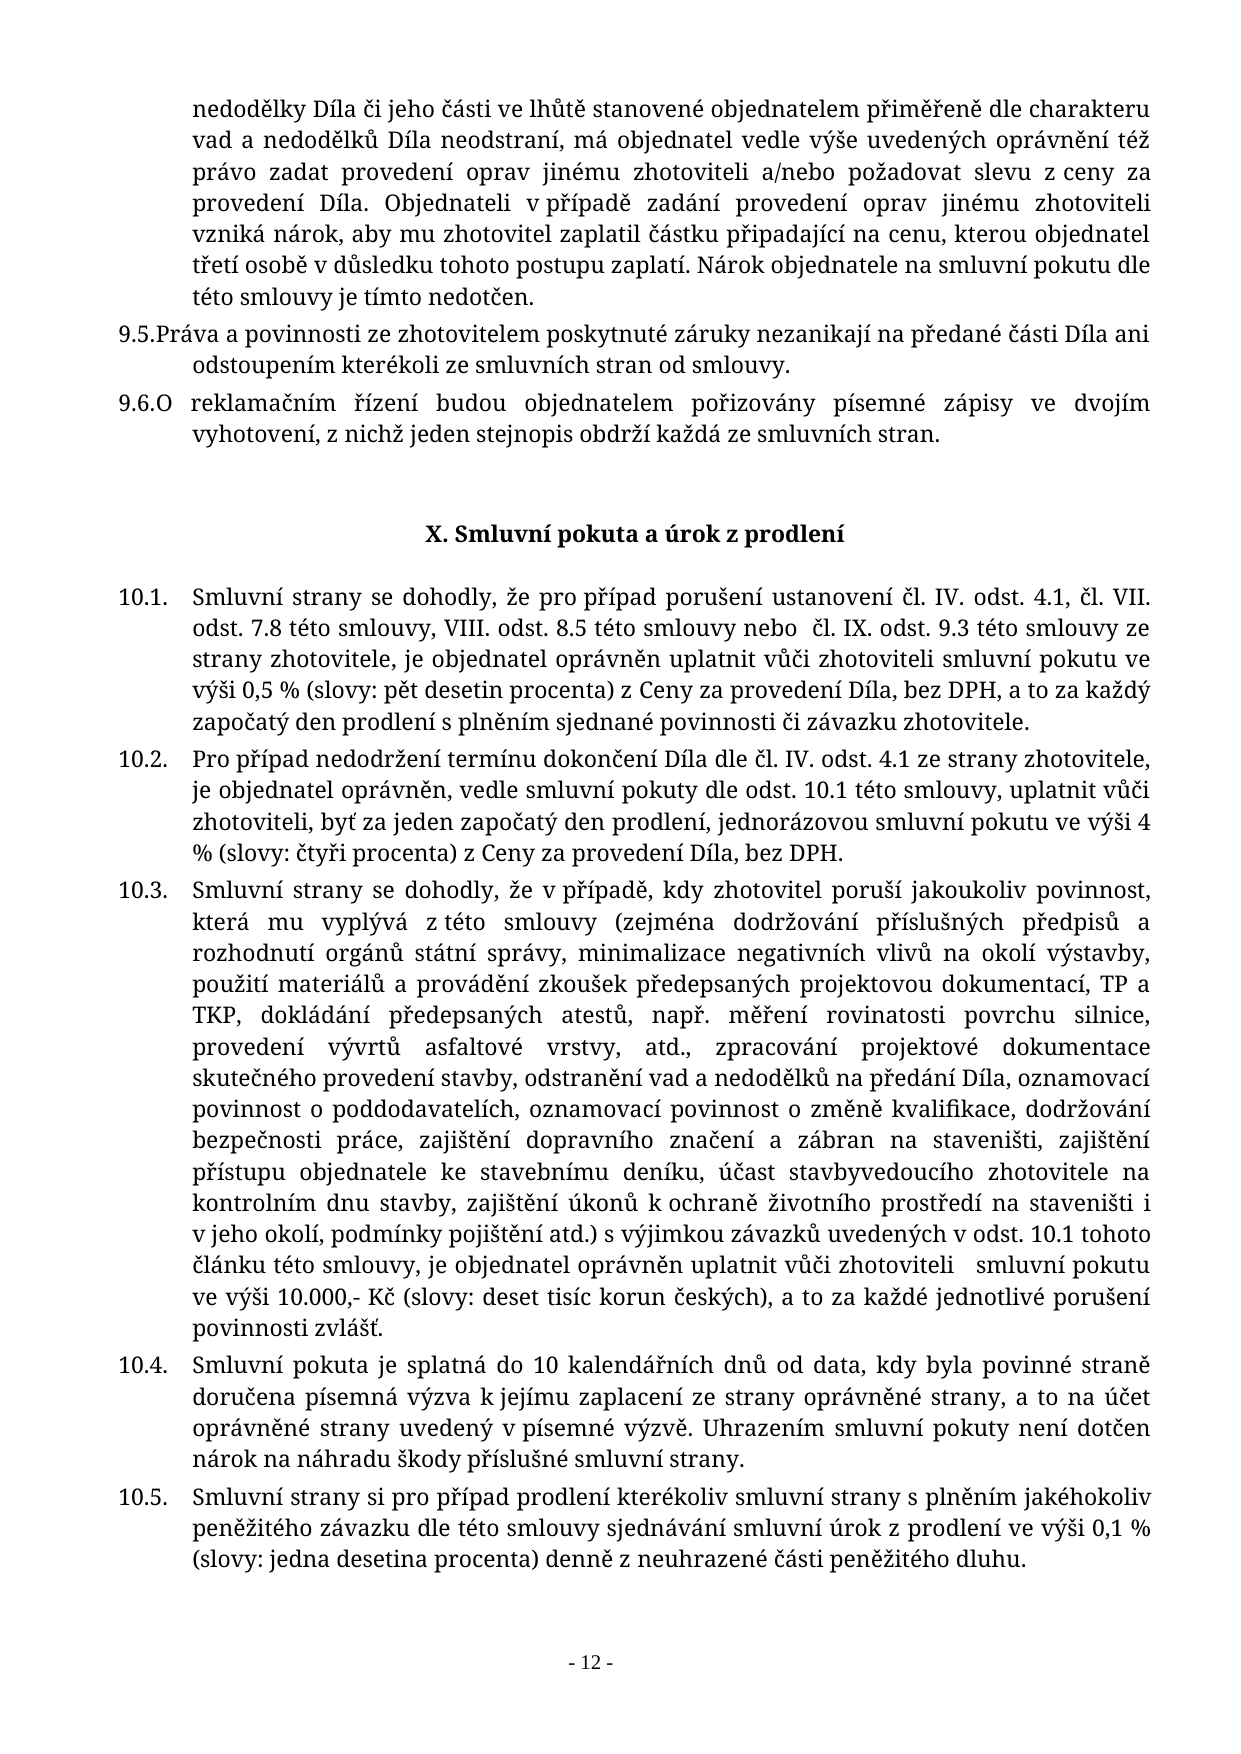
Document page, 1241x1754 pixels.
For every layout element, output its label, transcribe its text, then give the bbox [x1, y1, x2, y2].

list O reklamačním řízení budou objednatelem pořizovány písemné zápisy ve dvojím vyhotovení, z nichž jeden stejnopis obdrží každá ze smluvních stran. [118, 387, 1152, 449]
list Smluvní strany si pro případ prodlení kterékoliv smluvní strany s plněním jakéhokoliv peněžitého závazku dle této smlouvy sjednávání smluvní úrok z prodlení ve výši 0,1 % (slovy: jedna desetina procenta) denně z neuhrazené části peněžitého dluhu. [118, 1480, 1152, 1574]
list Pro případ nedodržení termínu dokončení Díla dle čl. IV. odst. 4.1 ze strany zhotovitele, je objednatel oprávněn, vedle smluvní pokuty dle odst. 10.1 této smlouvy, uplatnit vůči zhotoviteli, byť za jeden započatý den prodlení, jednorázovou smluvní pokutu ve výši 4 % (slovy: čtyři procenta) z Ceny za provedení Díla, bez DPH. [118, 743, 1152, 868]
list Smluvní strany se dohodly, že pro případ porušení ustanovení čl. IV. odst. 4.1, čl. VII. odst. 7.8 této smlouvy, VIII. odst. 8.5 této smlouvy nebo čl. IX. odst. 9.3 této smlouvy ze strany zhotovitele, je objednatel oprávněn uplatnit vůči zhotoviteli smluvní pokutu ve výši 0,5 % (slovy: pět desetin procenta) z Ceny za provedení Díla, bez DPH, a to za každý započatý den prodlení s plněním sjednané povinnosti či závazku zhotovitele. [118, 580, 1152, 737]
list Smluvní pokuta je splatná do 10 kalendářních dnů od data, kdy byla povinné straně doručena písemná výzva k jejímu zaplacení ze strany oprávněné strany, a to na účet oprávněné strany uvedený v písemné výzvě. Uhrazením smluvní pokuty není dotčen nárok na náhradu škody příslušné smluvní strany. [118, 1349, 1152, 1474]
list Smluvní strany se dohodly, že v případě, kdy zhotovitel poruší jakoukoliv povinnost, která mu vyplývá z této smlouvy (zejména dodržování příslušných předpisů a rozhodnutí orgánů státní správy, minimalizace negativních vlivů na okolí výstavby, použití materiálů a provádění zkoušek předepsaných projektovou dokumentací, TP a TKP, dokládání předepsaných atestů, např. měření rovinatosti povrchu silnice, provedení vývrtů asfaltové vrstvy, atd., zpracování projektové dokumentace skutečného provedení stavby, odstranění vad a nedodělků na předání Díla, oznamovací povinnost o poddodavatelích, oznamovací povinnost o změně kvalifikace, dodržování bezpečnosti práce, zajištění dopravního značení a zábran na staveništi, zajištění přístupu objednatele ke stavebnímu deníku, účast stavbyvedoucího zhotovitele na kontrolním dnu stavby, zajištění úkonů k ochraně životního prostředí na staveništi i v jeho okolí, podmínky pojištění atd.) s výjimkou závazků uvedených v odst. 10.1 tohoto článku této smlouvy, je objednatel oprávněn uplatnit vůči zhotoviteli smluvní pokutu ve výši 10.000,- Kč (slovy: deset tisíc korun českých), a to za každé jednotlivé porušení povinnosti zvlášť. [118, 874, 1152, 1343]
list Práva a povinnosti ze zhotovitelem poskytnuté záruky nezanikají na předané části Díla ani odstoupením kterékoli ze smluvních stran od smlouvy. [118, 318, 1152, 380]
text X. Smluvní pokuta a úrok z prodlení [118, 518, 1152, 549]
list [118, 93, 1152, 312]
